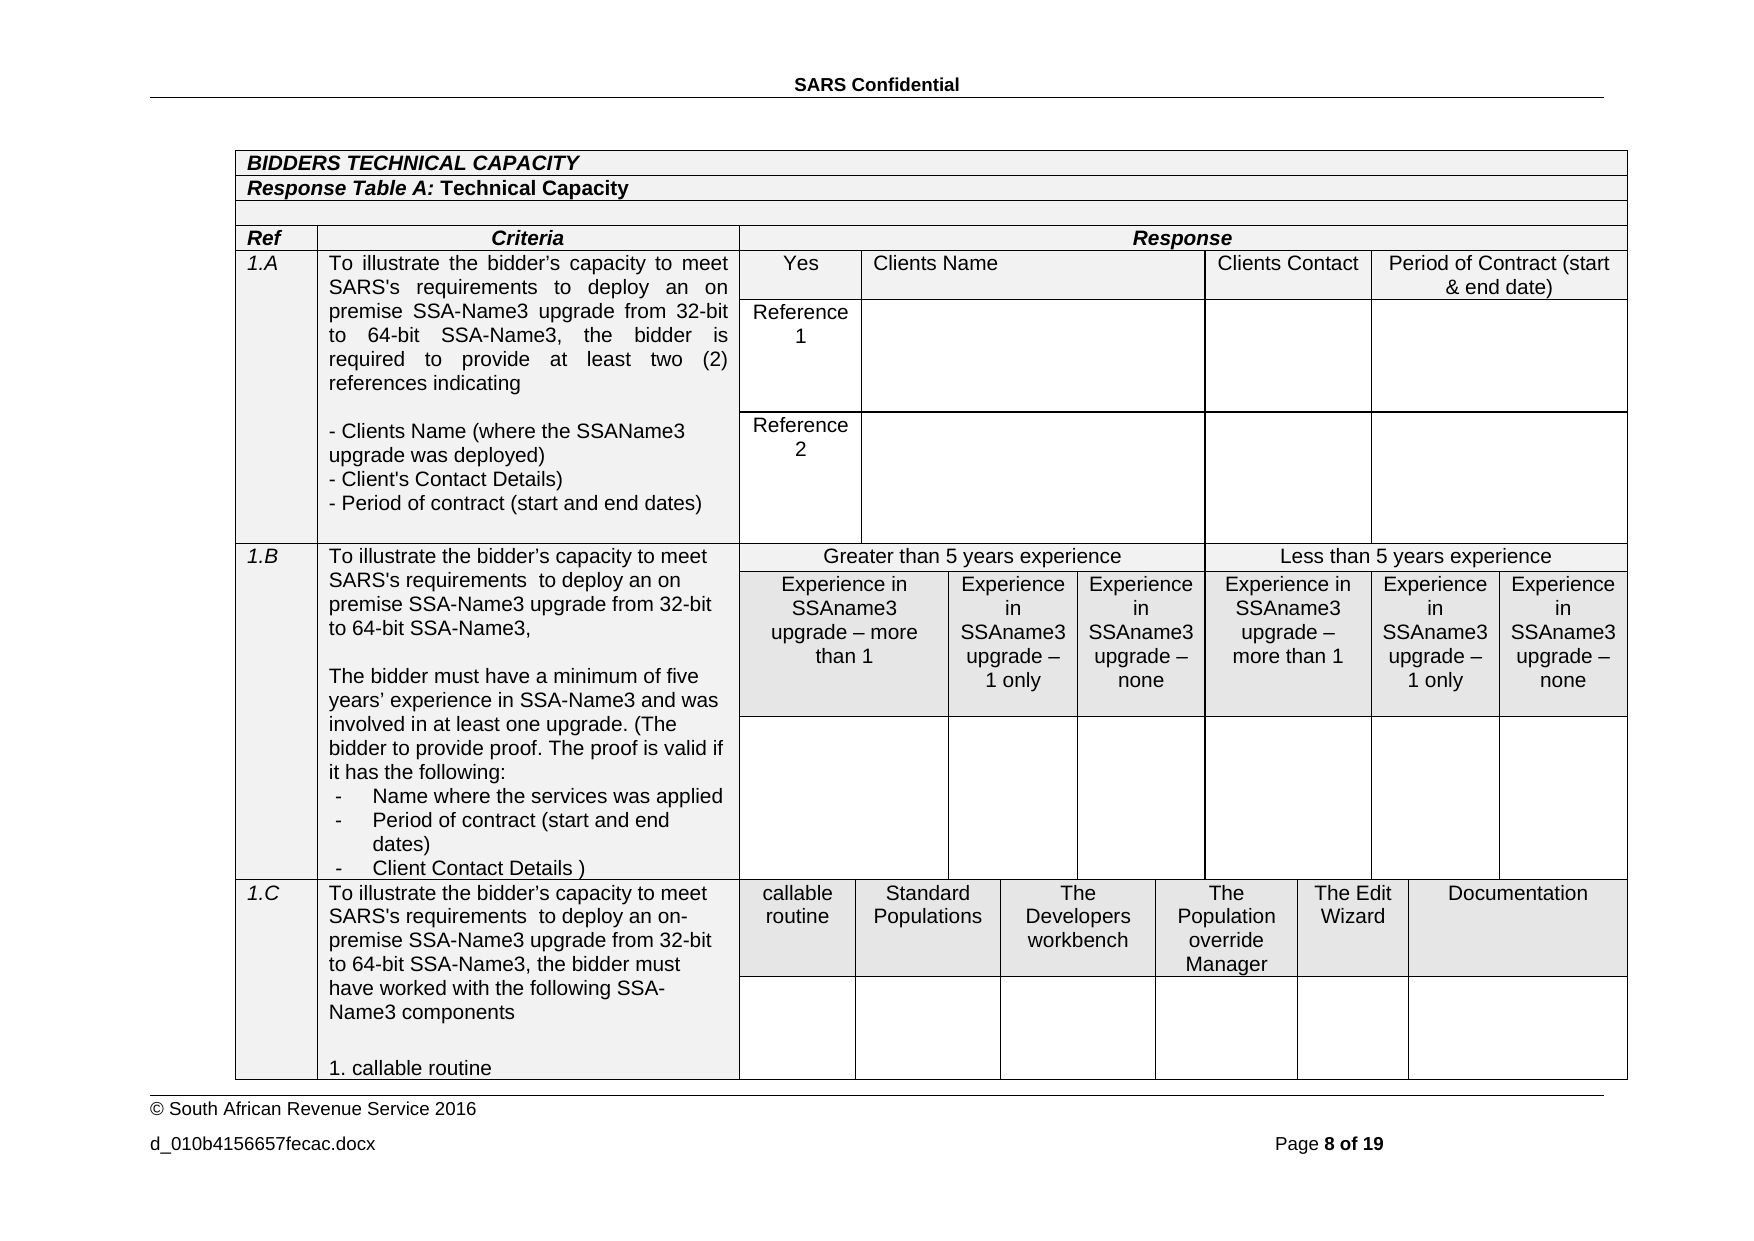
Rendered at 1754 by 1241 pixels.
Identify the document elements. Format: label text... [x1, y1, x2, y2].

table_cell Less than 5 years experience [1206, 544, 1627, 571]
table_cell The Developers workbench [1001, 880, 1155, 976]
table_cell Experience in SSAname3 upgrade – none [1500, 572, 1627, 716]
table_cell [236, 201, 1627, 225]
table_cell [1372, 717, 1499, 879]
table_cell Yes [740, 251, 861, 299]
table_cell Criteria [318, 226, 739, 250]
table_cell [1372, 300, 1627, 411]
table_cell The Edit Wizard [1298, 880, 1408, 976]
table_cell 1.C [236, 880, 317, 1079]
table_cell [1298, 977, 1408, 1079]
table_cell [1500, 717, 1627, 879]
table_cell 1.B [236, 544, 317, 879]
table_cell Period of Contract (start & end date) [1372, 251, 1627, 299]
table_cell [740, 977, 855, 1079]
table_cell Standard Populations [856, 880, 1000, 976]
table_cell Greater than 5 years experience [740, 544, 1204, 571]
table_cell [1206, 717, 1371, 879]
table_cell [862, 413, 1204, 543]
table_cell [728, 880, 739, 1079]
table_cell [856, 977, 1000, 1079]
table_cell [1372, 413, 1627, 543]
table_cell Experience in SSAname3 upgrade – 1 only [949, 572, 1077, 716]
table_header BIDDERS TECHNICAL CAPACITY [236, 151, 1627, 175]
table_cell [949, 717, 1077, 879]
table_cell [1206, 413, 1371, 543]
table_cell [1206, 300, 1371, 411]
table_cell [1409, 977, 1627, 1079]
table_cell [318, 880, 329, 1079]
table_cell [1156, 977, 1297, 1079]
table_cell To illustrate the bidder’s capacity to meet SARS's requirements to deploy an on premise SSA-Name3 upgrade from 32-bit to 64-bit SSA-Name3, The bidder must have a minimum of five years’ experience in SSA-Name3 and was involved in at least one upgrade. (The bidder to provide proof. The proof is valid if it has the following: Name where the services was applied Period of contract (start and end dates) Client Contact Details ) [318, 544, 739, 879]
table_cell 1.A [236, 251, 317, 543]
table_cell Clients Contact [1206, 251, 1371, 299]
table_cell To illustrate the bidder’s capacity to meet SARS's requirements to deploy an on premise SSA-Name3 upgrade from 32-bit to 64-bit SSA-Name3, the bidder is required to provide at least two (2) references indicating - Clients Name (where the SSAName3 upgrade was deployed) - Client's Contact Details) - Period of contract (start and end dates) [318, 251, 739, 543]
table_cell [1001, 977, 1155, 1079]
table_cell Reference 1 [740, 300, 861, 411]
table_cell Experience in SSAname3 upgrade – more than 1 [740, 572, 948, 716]
table_cell Response Table A: Technical Capacity [236, 176, 1627, 200]
table_cell Experience in SSAname3 upgrade – more than 1 [1206, 572, 1371, 716]
table_cell Response [740, 226, 1627, 250]
table_cell Reference 2 [740, 413, 861, 543]
table_cell Experience in SSAname3 upgrade – 1 only [1372, 572, 1499, 716]
table_cell Documentation [1409, 880, 1627, 976]
table_cell [740, 717, 948, 879]
table_cell The Population override Manager [1156, 880, 1297, 976]
table_cell Ref [236, 226, 317, 250]
table_cell Experience in SSAname3 upgrade – none [1078, 572, 1204, 716]
table_cell [862, 300, 1204, 411]
table_cell [1078, 717, 1204, 879]
table_cell callable routine [740, 880, 855, 976]
table_cell Clients Name [862, 251, 1204, 299]
